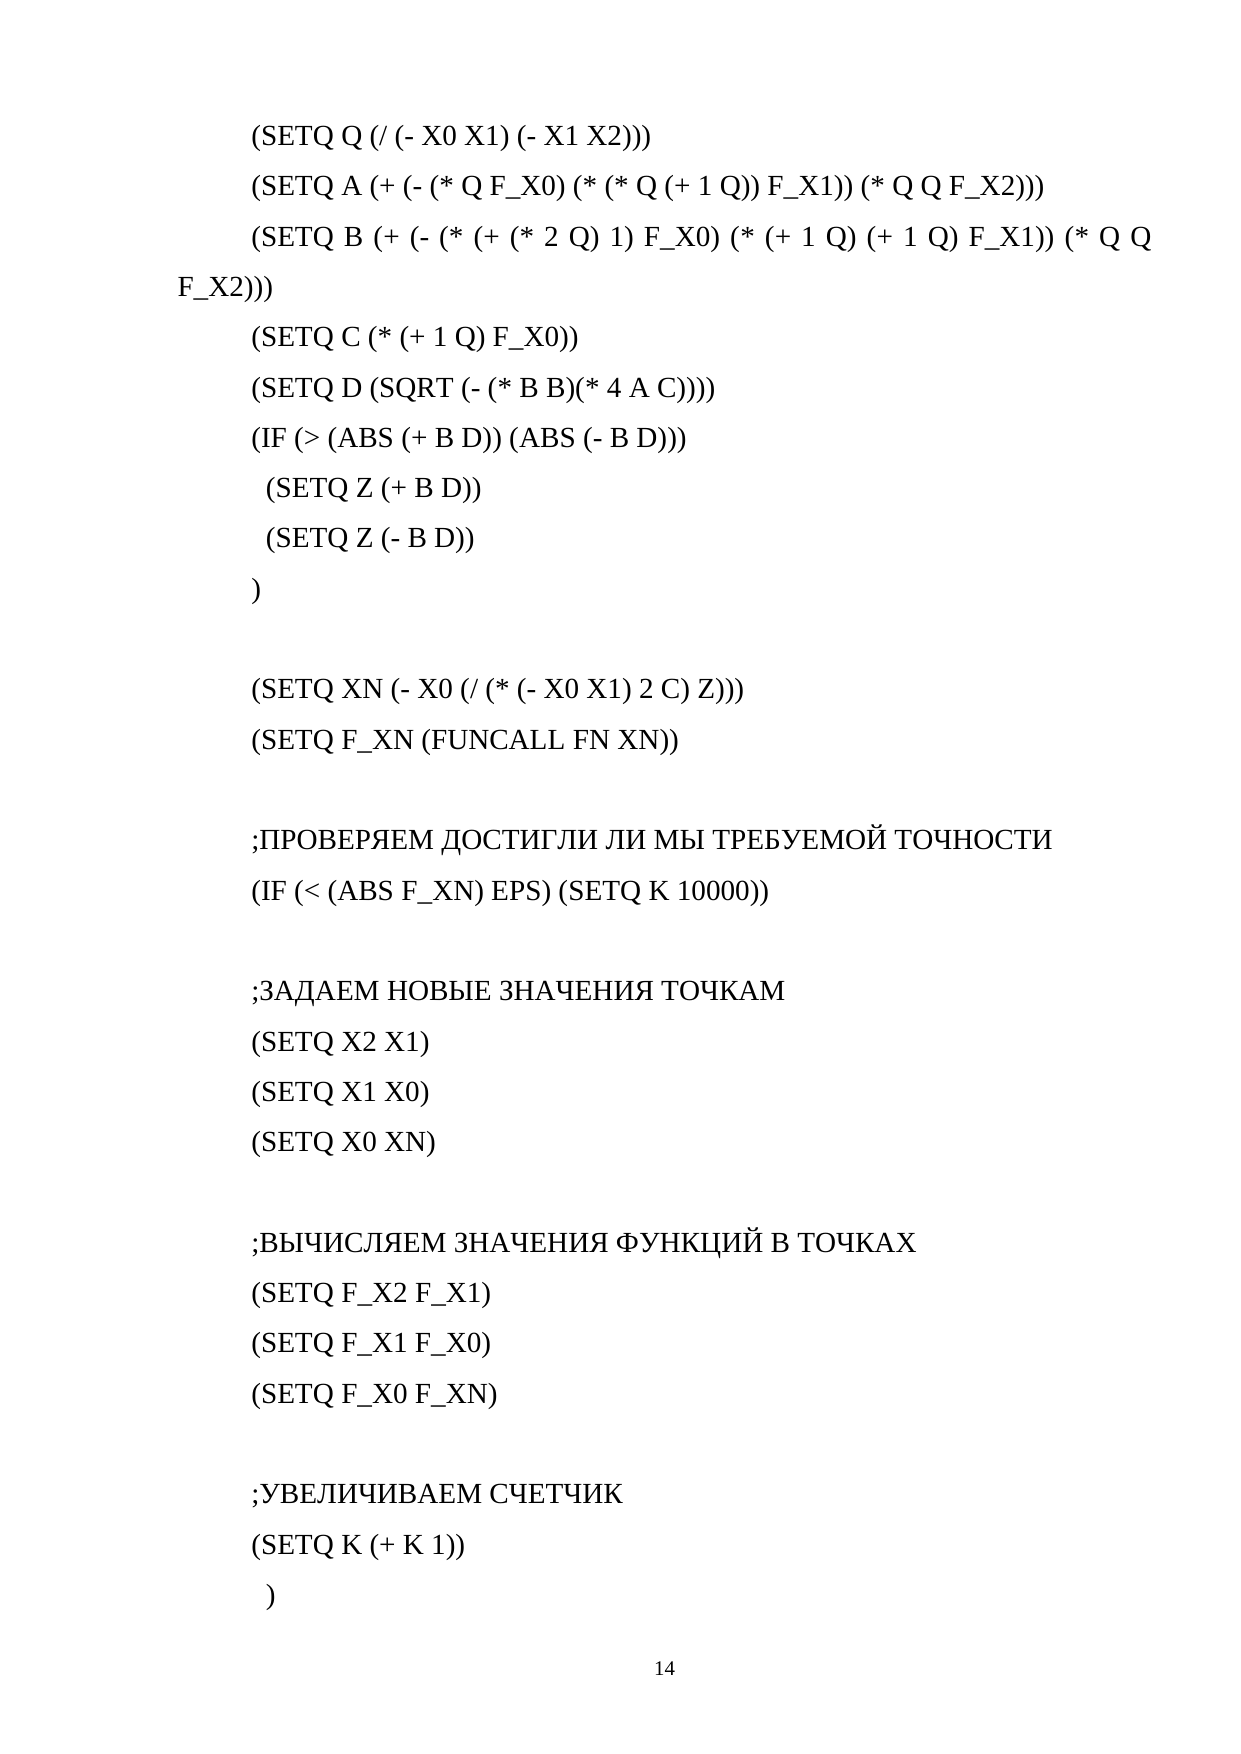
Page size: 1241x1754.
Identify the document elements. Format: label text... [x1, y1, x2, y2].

text ;УВЕЛИЧИВАЕМ СЧЕТЧИК [177, 1477, 1152, 1510]
text (SETQ B (+ (- (* (+ (* 2 Q) 1) F_X0) (* (+ 1 Q) (+ 1 Q) F_X1)) (* Q Q F_X2))) [177, 219, 1152, 303]
text (SETQ A (+ (- (* Q F_X0) (* (* Q (+ 1 Q)) F_X1)) (* Q Q F_X2))) [177, 168, 1152, 202]
text ;ВЫЧИСЛЯЕМ ЗНАЧЕНИЯ ФУНКЦИЙ В ТОЧКАХ [177, 1225, 1152, 1258]
text (SETQ D (SQRT (- (* B B)(* 4 A C)))) [177, 370, 1152, 403]
text (SETQ K (+ K 1)) [177, 1527, 1152, 1560]
text (IF (< (ABS F_XN) EPS) (SETQ K 10000)) [177, 873, 1152, 906]
text (SETQ F_X2 F_X1) [177, 1275, 1152, 1309]
text (SETQ X0 XN) [177, 1124, 1152, 1158]
text (SETQ Z (- B D)) [177, 521, 1152, 554]
text ;ЗАДАЕМ НОВЫЕ ЗНАЧЕНИЯ ТОЧКАМ [177, 973, 1152, 1007]
text ) [177, 1577, 1152, 1611]
text (SETQ C (* (+ 1 Q) F_X0)) [177, 319, 1152, 353]
text (SETQ F_X1 F_X0) [177, 1326, 1152, 1359]
text (SETQ Q (/ (- X0 X1) (- X1 X2))) [177, 118, 1152, 152]
text (IF (> (ABS (+ B D)) (ABS (- B D))) [177, 420, 1152, 453]
text ) [177, 571, 1152, 604]
text (SETQ X2 X1) [177, 1024, 1152, 1057]
text (SETQ XN (- X0 (/ (* (- X0 X1) 2 C) Z))) [177, 672, 1152, 705]
text (SETQ X1 X0) [177, 1074, 1152, 1108]
text (SETQ F_X0 F_XN) [177, 1376, 1152, 1409]
text (SETQ Z (+ B D)) [177, 470, 1152, 504]
text (SETQ F_XN (FUNCALL FN XN)) [177, 722, 1152, 755]
text ;ПРОВЕРЯЕМ ДОСТИГЛИ ЛИ МЫ ТРЕБУЕМОЙ ТОЧНОСТИ [177, 822, 1152, 856]
